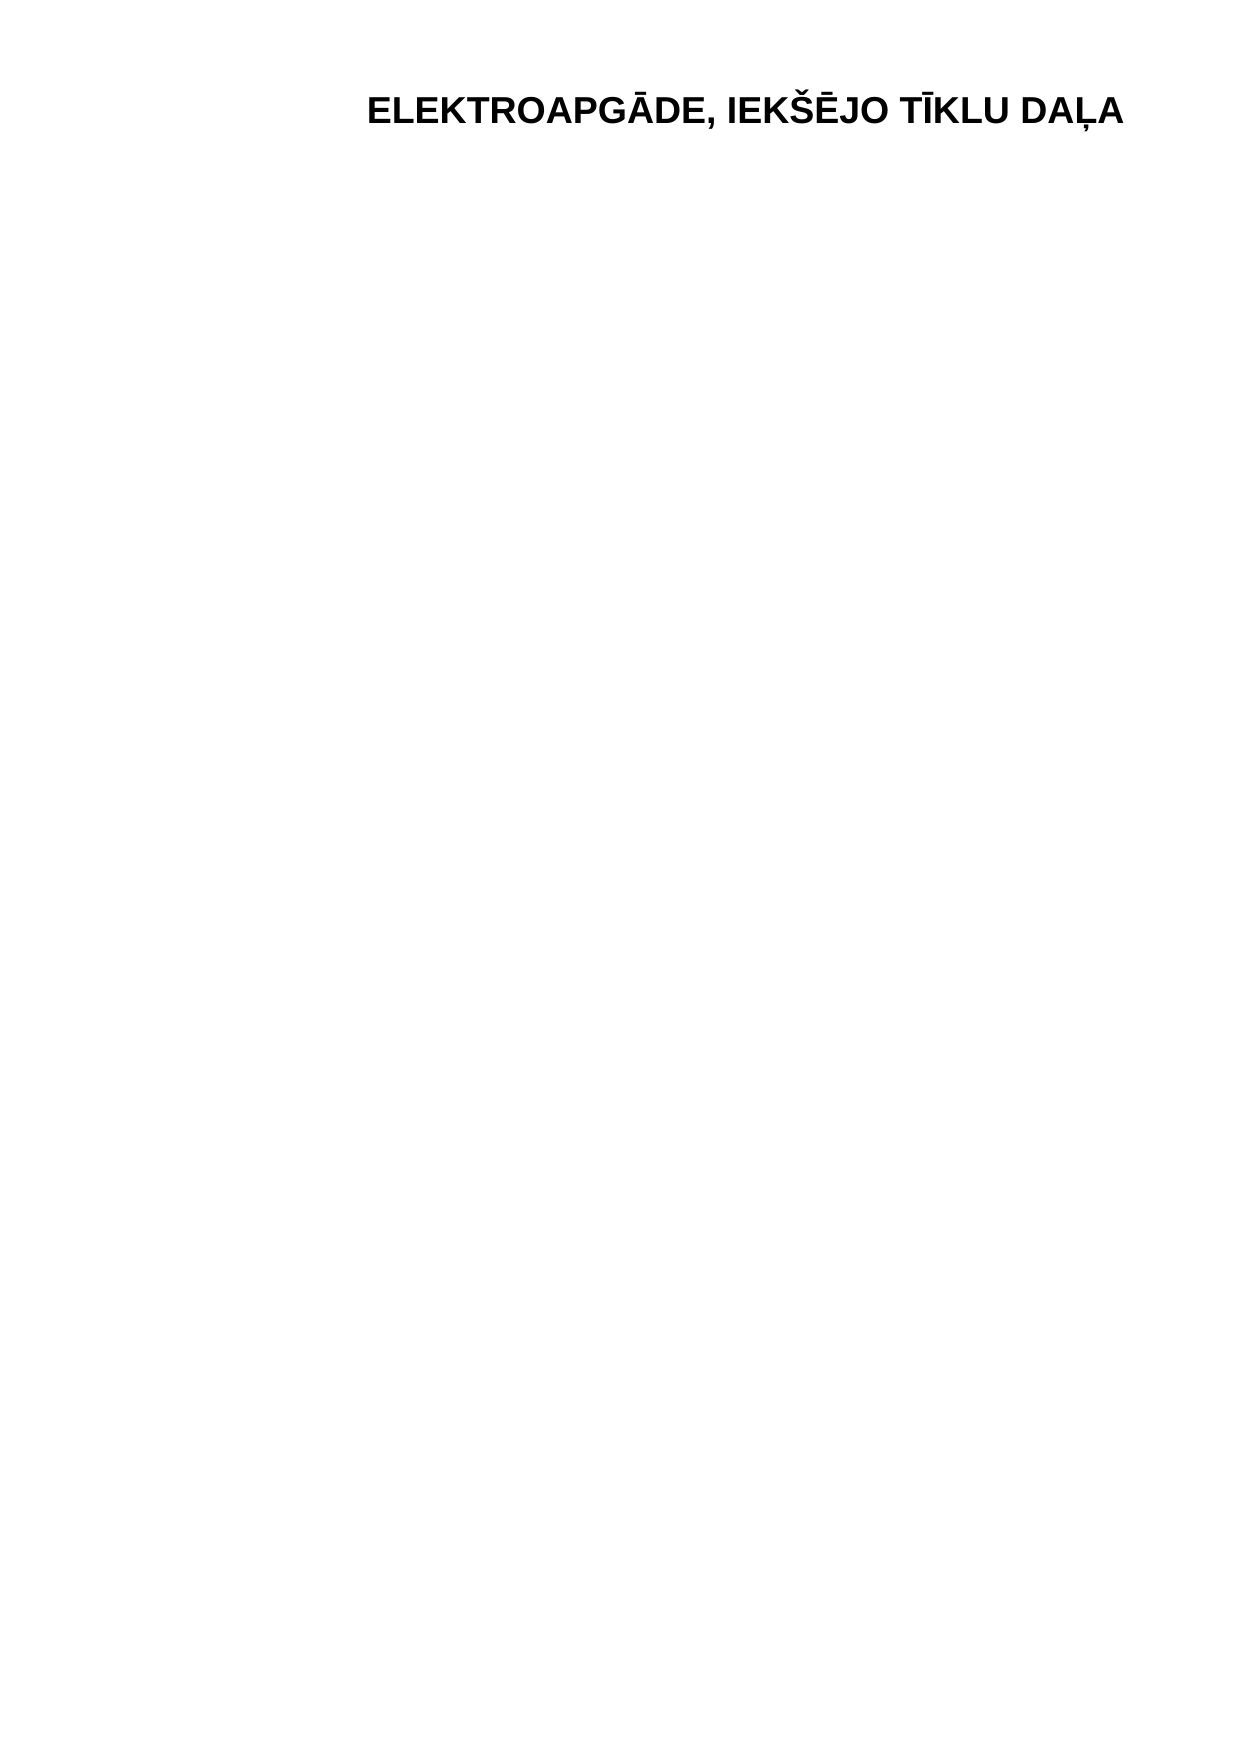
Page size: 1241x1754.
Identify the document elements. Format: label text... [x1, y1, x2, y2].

text ELEKTROAPGĀDE, IEKŠĒJO TĪKLU DAĻA [136, 89, 1125, 132]
